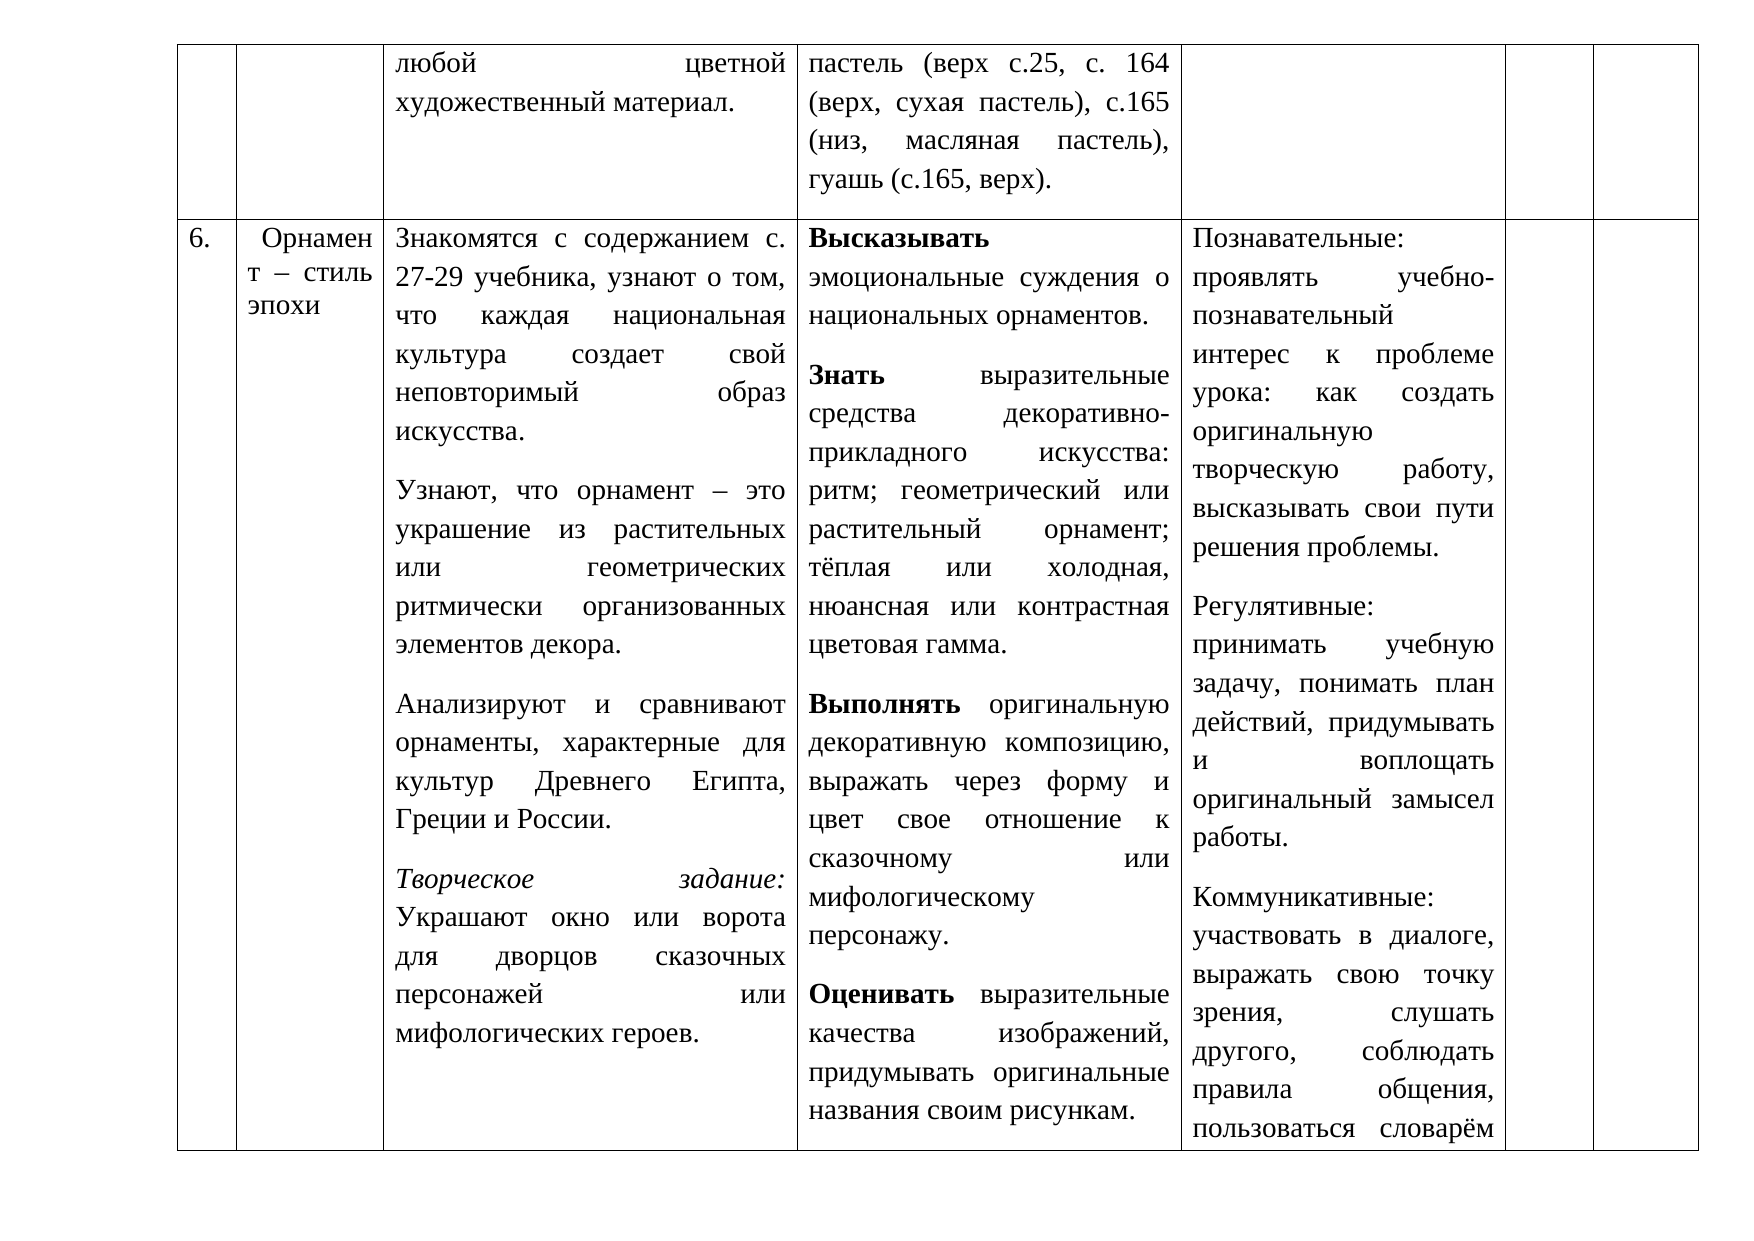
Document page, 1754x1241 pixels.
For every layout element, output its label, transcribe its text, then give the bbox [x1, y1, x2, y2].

table_cell 6. [178, 220, 236, 1150]
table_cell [798, 220, 1181, 1150]
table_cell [798, 45, 1181, 219]
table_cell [384, 220, 797, 1150]
table_cell 5. [178, 45, 236, 219]
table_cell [237, 45, 383, 219]
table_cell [384, 45, 797, 219]
table_cell [1506, 45, 1593, 219]
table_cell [237, 220, 383, 1150]
table_cell [1506, 220, 1593, 1150]
table_cell [1594, 45, 1698, 219]
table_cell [1182, 45, 1505, 219]
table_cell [1182, 220, 1505, 1150]
table_cell [1594, 220, 1698, 1150]
